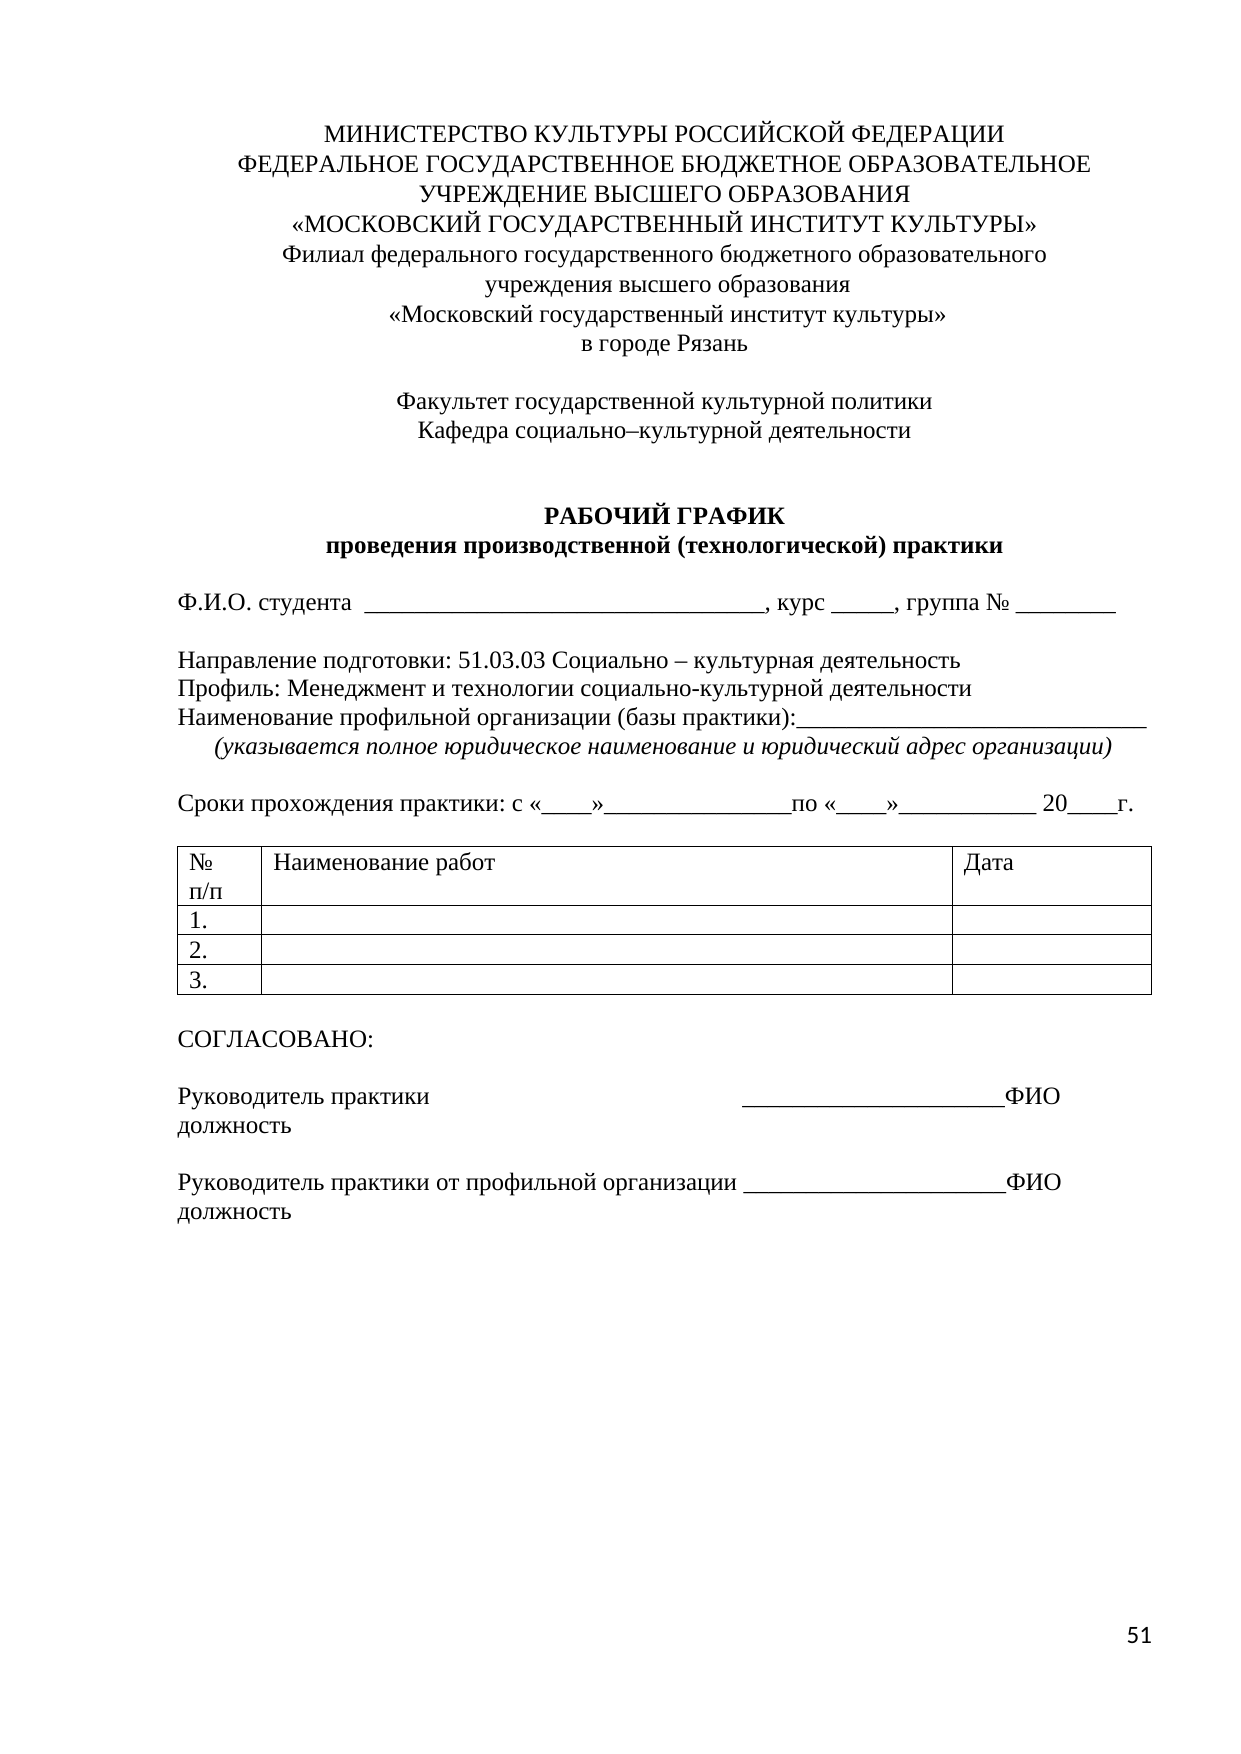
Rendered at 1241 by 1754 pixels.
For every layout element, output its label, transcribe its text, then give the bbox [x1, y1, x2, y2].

table_cell [262, 935, 952, 964]
table_cell 2. [178, 935, 261, 964]
text Руководитель практики _____________________ФИО должность [177, 1081, 1152, 1139]
table_header Наименование работ [262, 847, 952, 904]
text Кафедра социально–культурной деятельности [177, 415, 1152, 443]
table_cell [262, 906, 952, 934]
table_cell [262, 965, 952, 994]
text Наименование профильной организации (базы практики):____________________________ [177, 702, 1152, 731]
table_cell 3. [178, 965, 261, 994]
table_cell 1. [178, 906, 261, 934]
text Факультет государственной культурной политики [177, 386, 1152, 415]
text проведения производственной (технологической) практики [177, 530, 1152, 558]
text Сроки прохождения практики: с «____»_______________по «____»___________ 20____г. [177, 788, 1152, 817]
table_header Дата [953, 847, 1151, 904]
text Ф.И.О. студента ________________________________, курс _____, группа № ________ [177, 587, 1152, 616]
text ФЕДЕРАЛЬНОЕ ГОСУДАРСТВЕННОЕ БЮДЖЕТНОЕ ОБРАЗОВАТЕЛЬНОЕ УЧРЕЖДЕНИЕ ВЫСШЕГО ОБРАЗОВАНИЯ [177, 148, 1152, 208]
text СОГЛАСОВАНО: [177, 1024, 1152, 1052]
text МИНИСТЕРСТВО КУЛЬТУРЫ РОССИЙСКОЙ ФЕДЕРАЦИИ [177, 118, 1152, 148]
text Руководитель практики от профильной организации _____________________ФИО должность [177, 1167, 1152, 1225]
text Направление подготовки: 51.03.03 Социально – культурная деятельность [177, 645, 1152, 673]
table_cell [953, 935, 1151, 964]
table_cell [953, 965, 1151, 994]
text в городе Рязань [177, 327, 1152, 357]
text учреждения высшего образования [177, 268, 1152, 297]
text Профиль: Менеджмент и технологии социально-культурной деятельности [177, 673, 1152, 702]
text «Московский государственный институт культуры» [177, 297, 1152, 327]
text РАБОЧИЙ ГРАФИК [177, 501, 1152, 530]
text Филиал федерального государственного бюджетного образовательного [177, 238, 1152, 268]
text «МОСКОВСКИЙ ГОСУДАРСТВЕННЫЙ ИНСТИТУТ КУЛЬТУРЫ» [177, 208, 1152, 238]
table_cell [953, 906, 1151, 934]
text (указывается полное юридическое наименование и юридический адрес организации) [177, 731, 1152, 760]
table_header № п/п [178, 847, 261, 904]
